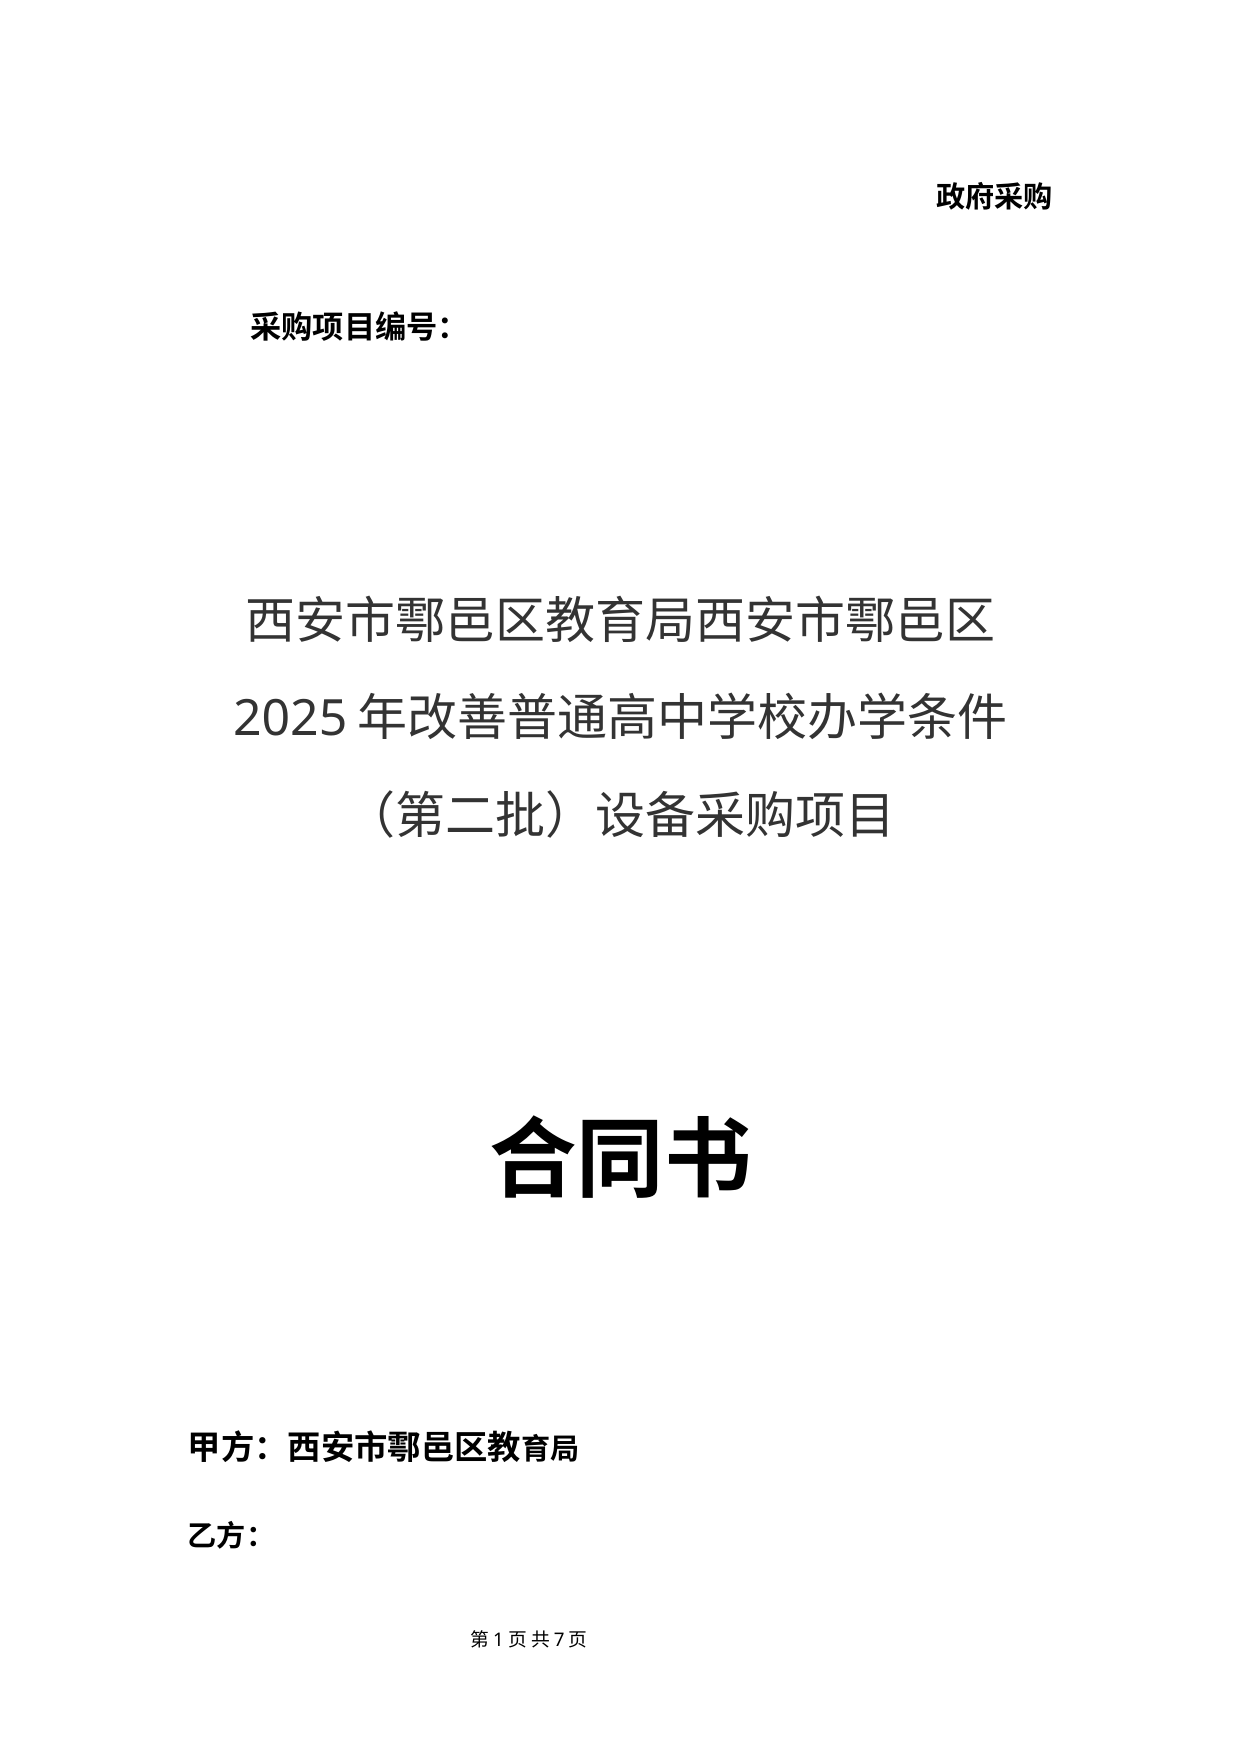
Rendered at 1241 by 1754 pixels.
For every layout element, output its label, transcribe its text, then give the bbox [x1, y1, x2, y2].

text 政府采购 [187, 162, 1053, 227]
subtitle 采购项目编号： [187, 292, 1053, 357]
text 乙方： [187, 1502, 1053, 1567]
text 甲方：西安市鄠邑区教育局 [187, 1413, 1053, 1478]
text 合同书 [187, 1088, 1053, 1218]
subtitle 西安市鄠邑区教育局西安市鄠邑区2025年改善普通高中学校办学条件（第二批）设备采购项目 [187, 568, 1053, 860]
